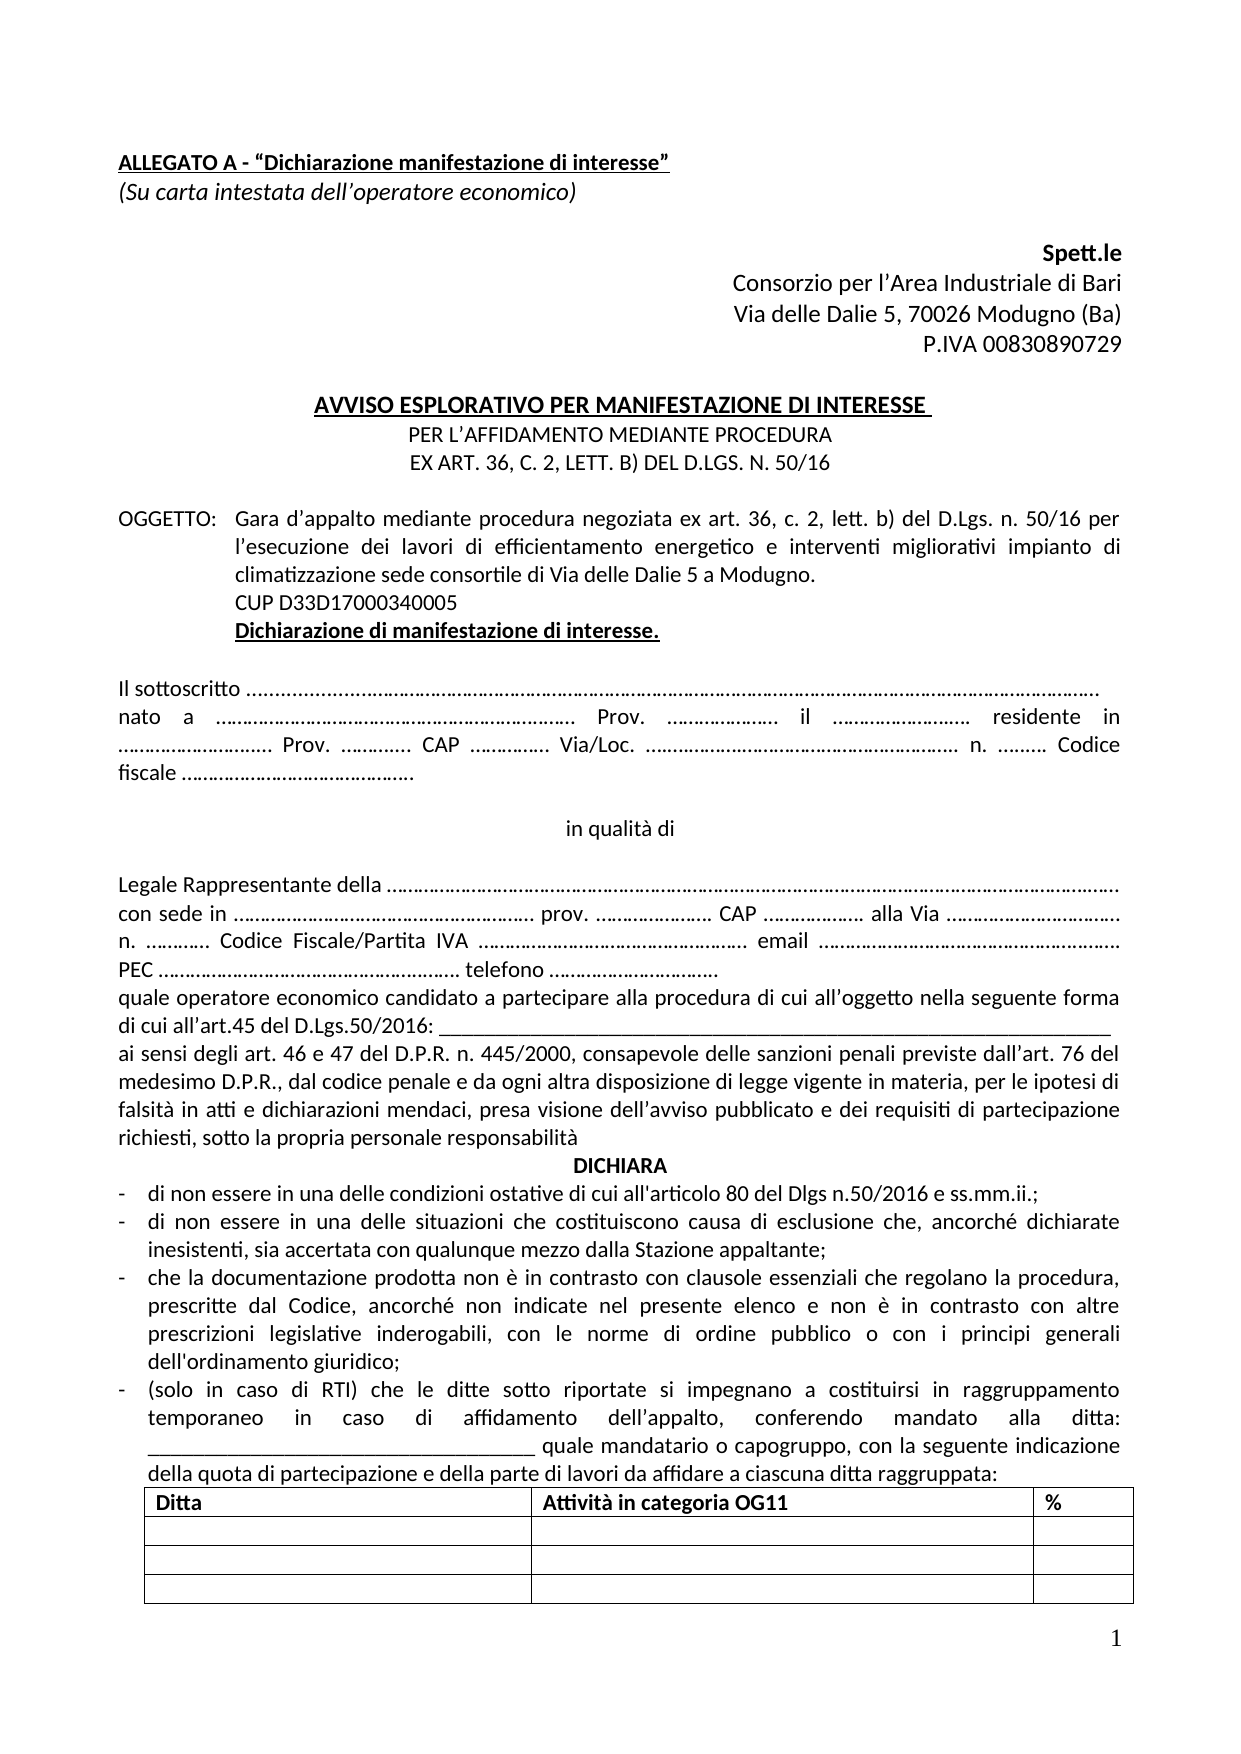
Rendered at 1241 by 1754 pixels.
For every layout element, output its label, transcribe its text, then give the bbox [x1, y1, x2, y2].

text nato a ……………………………………………………..…… Prov. ………………… il ………………….…. residente in ……………………..… Prov. ……….... CAP …………… Via/Loc. ….….……….………………………………….. n. …..…. Codice fiscale …………………………………….. [118, 702, 1122, 787]
table_cell [532, 1546, 1033, 1574]
text in qualità di [118, 814, 1122, 843]
table_cell [145, 1517, 531, 1545]
list Dichiarazione di manifestazione di interesse. [161, 616, 1122, 644]
text ALLEGATO A - “Dichiarazione manifestazione di interesse” [118, 148, 1122, 176]
list CUP D33D17000340005 [235, 588, 1122, 616]
list che la documentazione prodotta non è in contrasto con clausole essenziali che regolano la procedura, prescritte dal Codice, ancorché non indicate nel presente elenco e non è in contrasto con altre prescrizioni legislative inderogabili, con le norme di ordine pubblico o con i principi generali dell'ordinamento giuridico; [118, 1263, 1122, 1375]
text PER L’AFFIDAMENTO MEDIANTE PROCEDURA [118, 420, 1122, 448]
table_cell [1034, 1575, 1133, 1603]
text (Su carta intestata dell’operatore economico) [118, 176, 1122, 206]
table_header Ditta [145, 1488, 531, 1516]
list OGGETTO: Gara d’appalto mediante procedura negoziata ex art. 36, c. 2, lett. b) del D.Lgs. n. 50/16 per l’esecuzione dei lavori di efficientamento energetico e interventi migliorativi impianto di climatizzazione sede consortile di Via delle Dalie 5 a Modugno. [118, 504, 1122, 588]
table_cell [1034, 1546, 1133, 1574]
text AVVISO ESPLORATIVO PER MANIFESTAZIONE DI INTERESSE [118, 389, 1122, 420]
table_header % [1034, 1488, 1133, 1516]
text Via delle Dalie 5, 70026 Modugno (Ba) [708, 298, 1122, 328]
list di non essere in una delle situazioni che costituiscono causa di esclusione che, ancorché dichiarate inesistenti, sia accertata con qualunque mezzo dalla Stazione appaltante; [118, 1207, 1122, 1263]
list (solo in caso di RTI) che le ditte sotto riportate si impegnano a costituirsi in raggruppamento temporaneo in caso di affidamento dell’appalto, conferendo mandato alla ditta: __________________________________ quale mandatario o capogruppo, con la seguente indicazione della quota di partecipazione e della parte di lavori da affidare a ciascuna ditta raggruppata: [118, 1375, 1122, 1487]
text P.IVA 00830890729 [708, 328, 1122, 359]
text DICHIARA [118, 1151, 1122, 1179]
text ai sensi degli art. 46 e 47 del D.P.R. n. 445/2000, consapevole delle sanzioni penali previste dall’art. 76 del medesimo D.P.R., dal codice penale e da ogni altra disposizione di legge vigente in materia, per le ipotesi di falsità in atti e dichiarazioni mendaci, presa visione dell’avviso pubblicato e dei requisiti di partecipazione richiesti, sotto la propria personale responsabilità [118, 1039, 1122, 1151]
text Il sottoscritto ......................………………………………………………………………………………………………………………………… [118, 674, 1122, 702]
text con sede in ………………………………………………… prov. …………………. CAP ………………. alla Via …………………………… n. ………… Codice Fiscale/Partita IVA …………………………………………… email …………………………………………..……. PEC …………………………………………..……. telefono ………………………….. [118, 899, 1122, 983]
text Spett.le [708, 237, 1122, 267]
text Legale Rappresentante della …………………………………………………………………………………………………………………….…… [118, 871, 1122, 899]
table_cell [532, 1517, 1033, 1545]
table_cell [1034, 1517, 1133, 1545]
table_cell [145, 1575, 531, 1603]
table_header Attività in categoria OG11 [532, 1488, 1033, 1516]
list di non essere in una delle condizioni ostative di cui all'articolo 80 del Dlgs n.50/2016 e ss.mm.ii.; [118, 1179, 1122, 1207]
text quale operatore economico candidato a partecipare alla procedura di cui all’oggetto nella seguente forma di cui all’art.45 del D.Lgs.50/2016: ___________________________________________________________ [118, 983, 1122, 1039]
text Consorzio per l’Area Industriale di Bari [708, 267, 1122, 298]
table_cell [532, 1575, 1033, 1603]
table_cell [145, 1546, 531, 1574]
text EX ART. . 2, LETT. B) DEL D.LGS. N. 50/16 [118, 448, 1122, 476]
